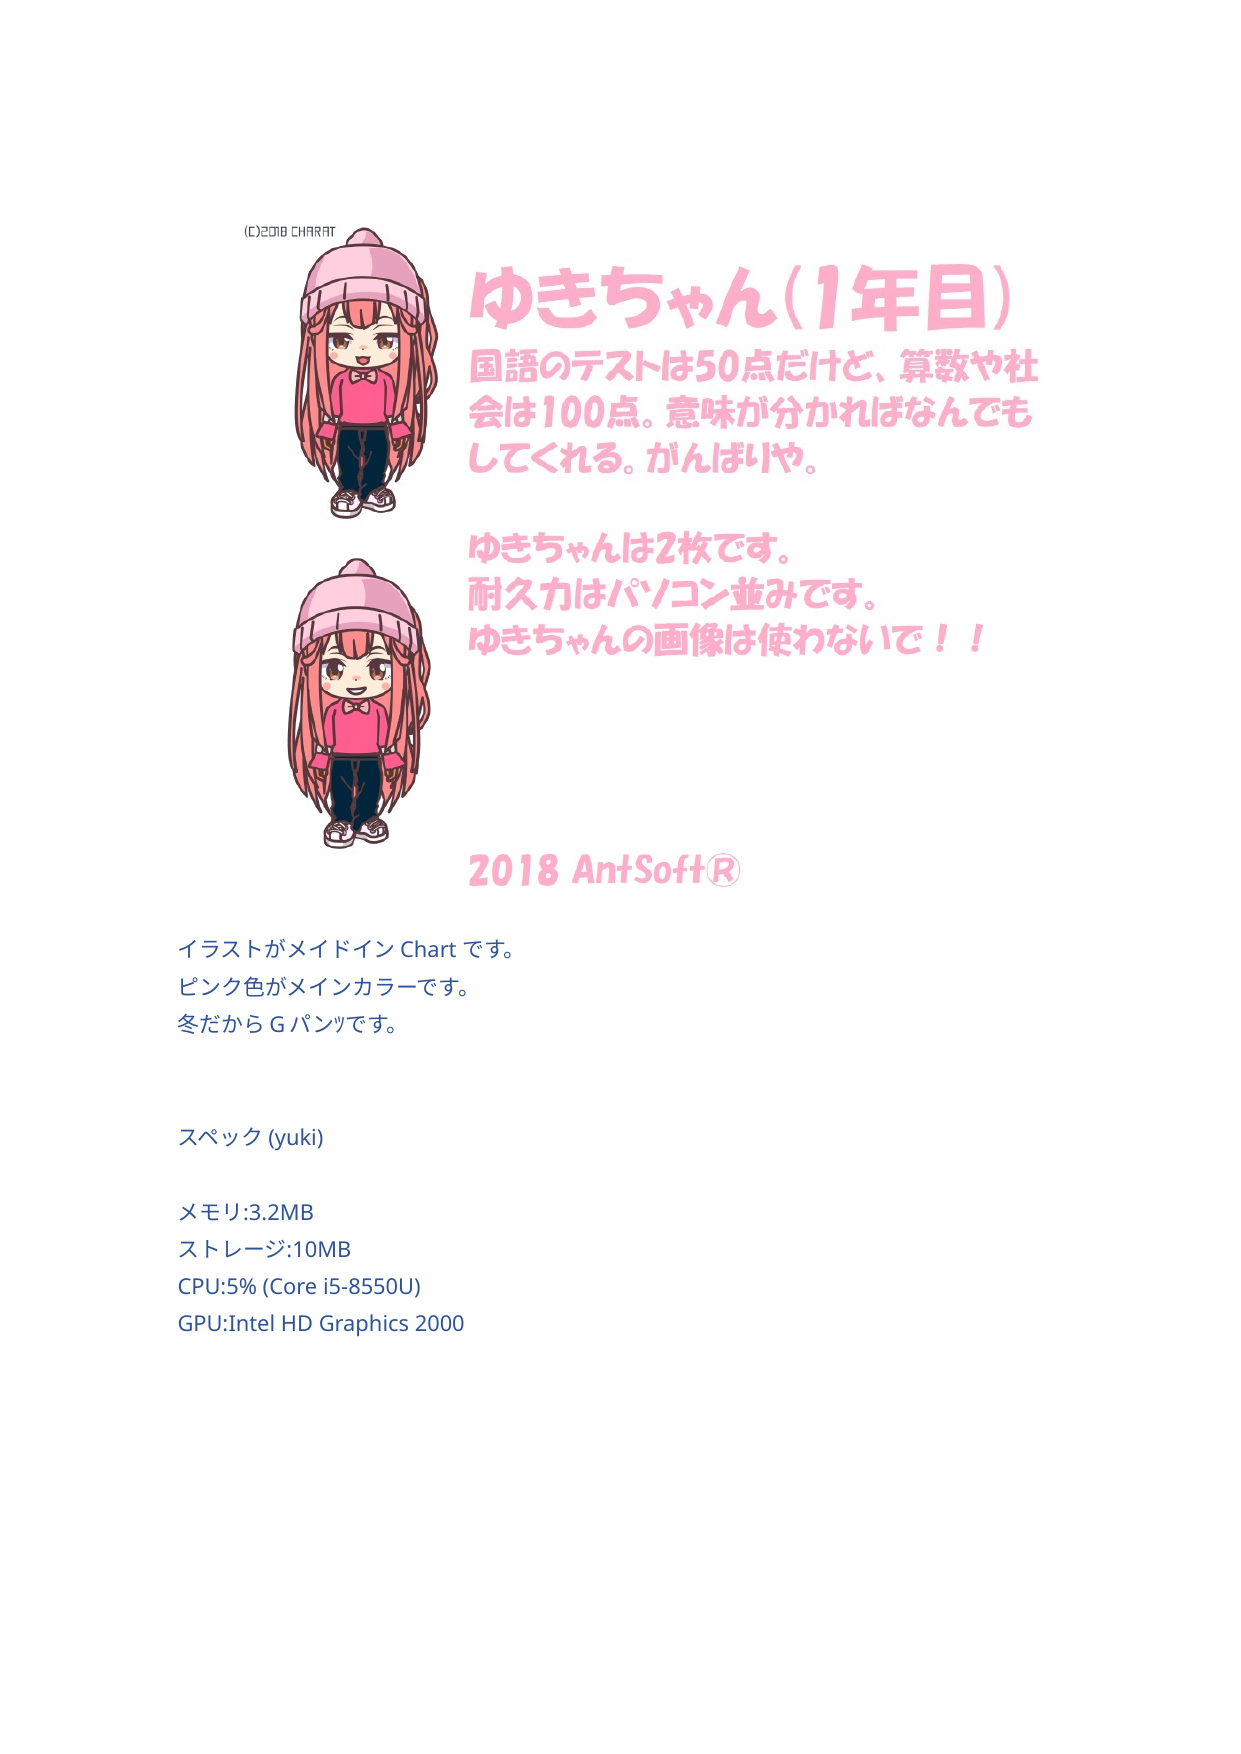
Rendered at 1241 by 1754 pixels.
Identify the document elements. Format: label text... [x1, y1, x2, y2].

text ストレージ:10MB [177, 1229, 1063, 1267]
text イラストがメイドインChart です。 [177, 929, 1063, 967]
text GPU:Intel HD Graphics 2000 [177, 1304, 1063, 1342]
text 冬だからGパンﾂです。 [177, 1004, 1063, 1042]
text スペック (yuki) [177, 1117, 1063, 1154]
picture [177, 216, 1062, 893]
text CPU:5% (Core i5-8550U) [177, 1267, 1063, 1304]
text メモリ:3.2MB [177, 1192, 1063, 1229]
text ピンク色がメインカラーです。 [177, 967, 1063, 1004]
